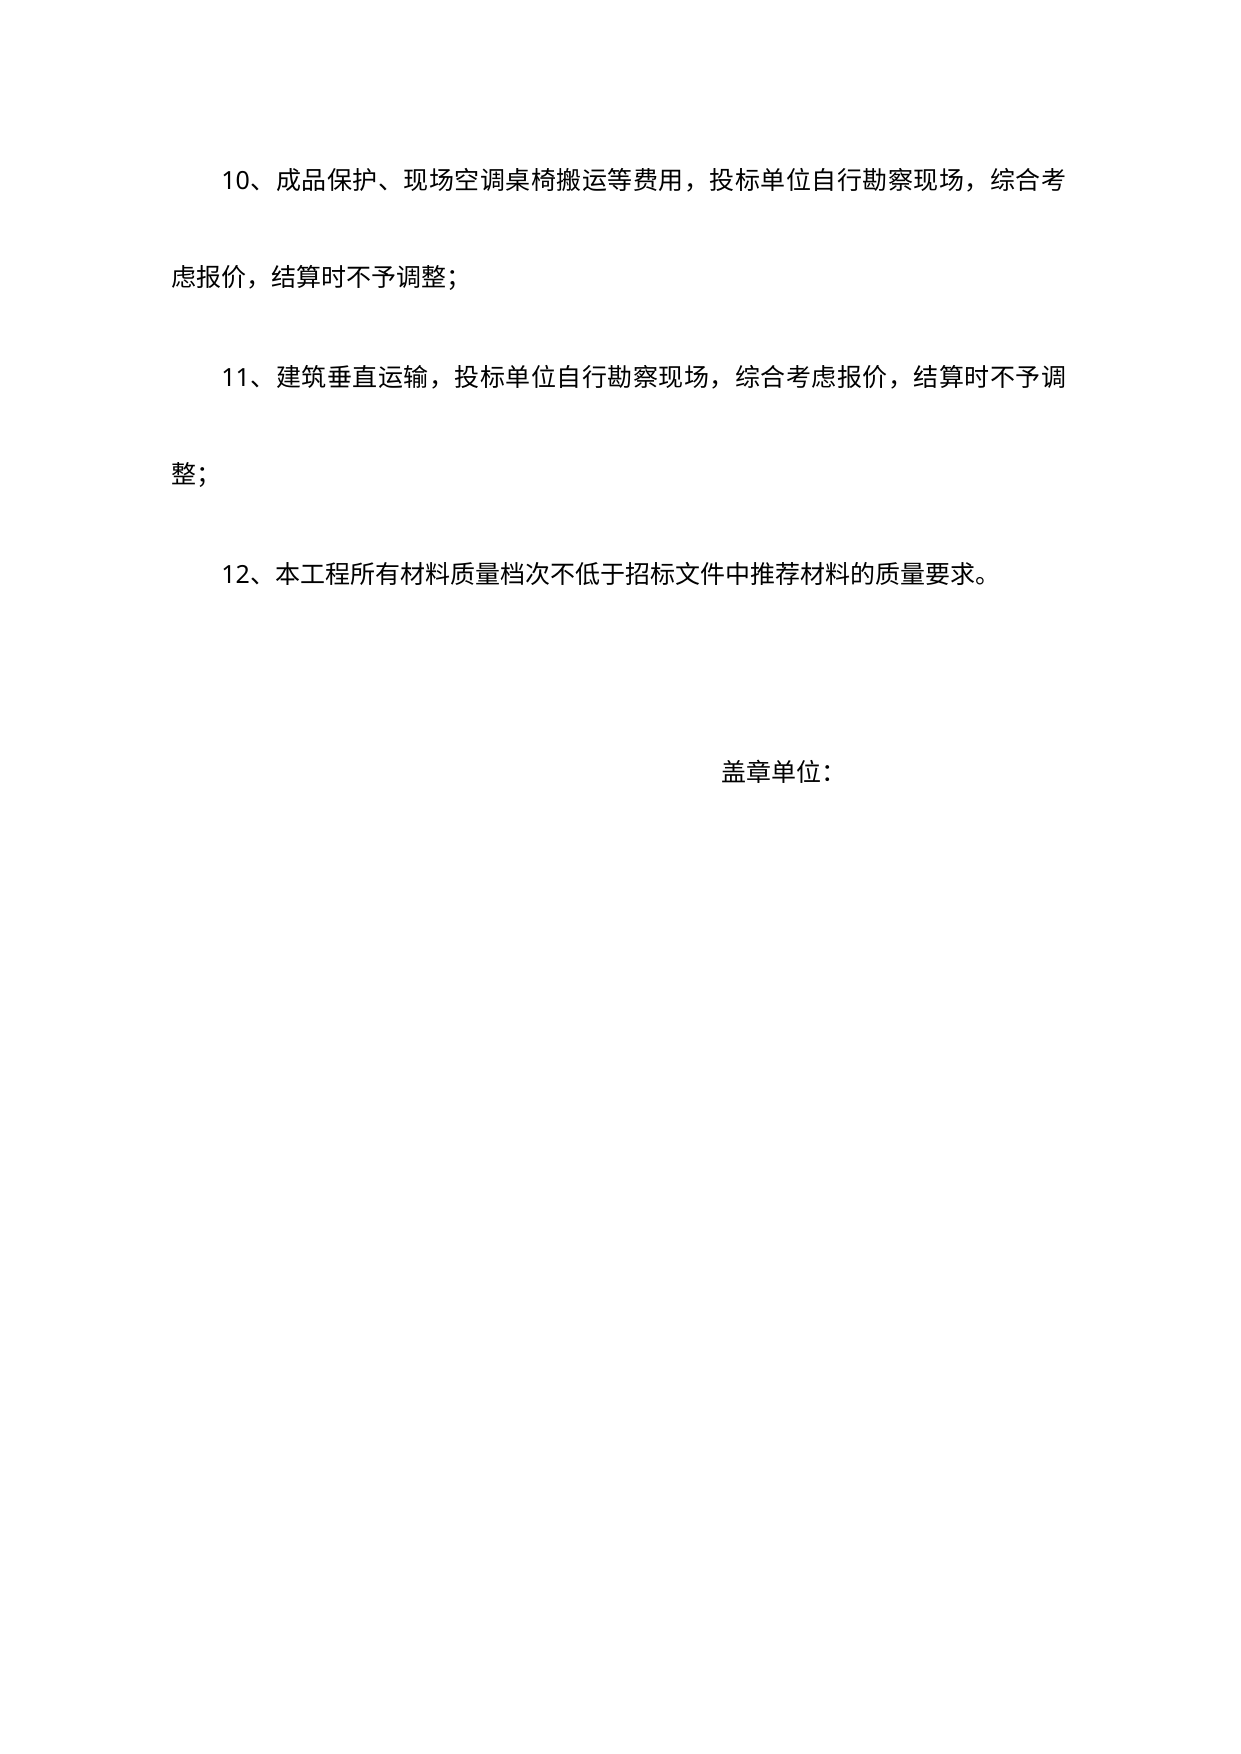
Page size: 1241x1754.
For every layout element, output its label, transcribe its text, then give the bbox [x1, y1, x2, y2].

list 盖章单位： [171, 738, 1069, 803]
list 11、建筑垂直运输，投标单位自行勘察现场，综合考虑报价，结算时不予调整； [171, 343, 1069, 505]
list 10、成品保护、现场空调桌椅搬运等费用，投标单位自行勘察现场，综合考虑报价，结算时不予调整； [171, 146, 1069, 308]
list 12、本工程所有材料质量档次不低于招标文件中推荐材料的质量要求。 [171, 540, 1069, 605]
